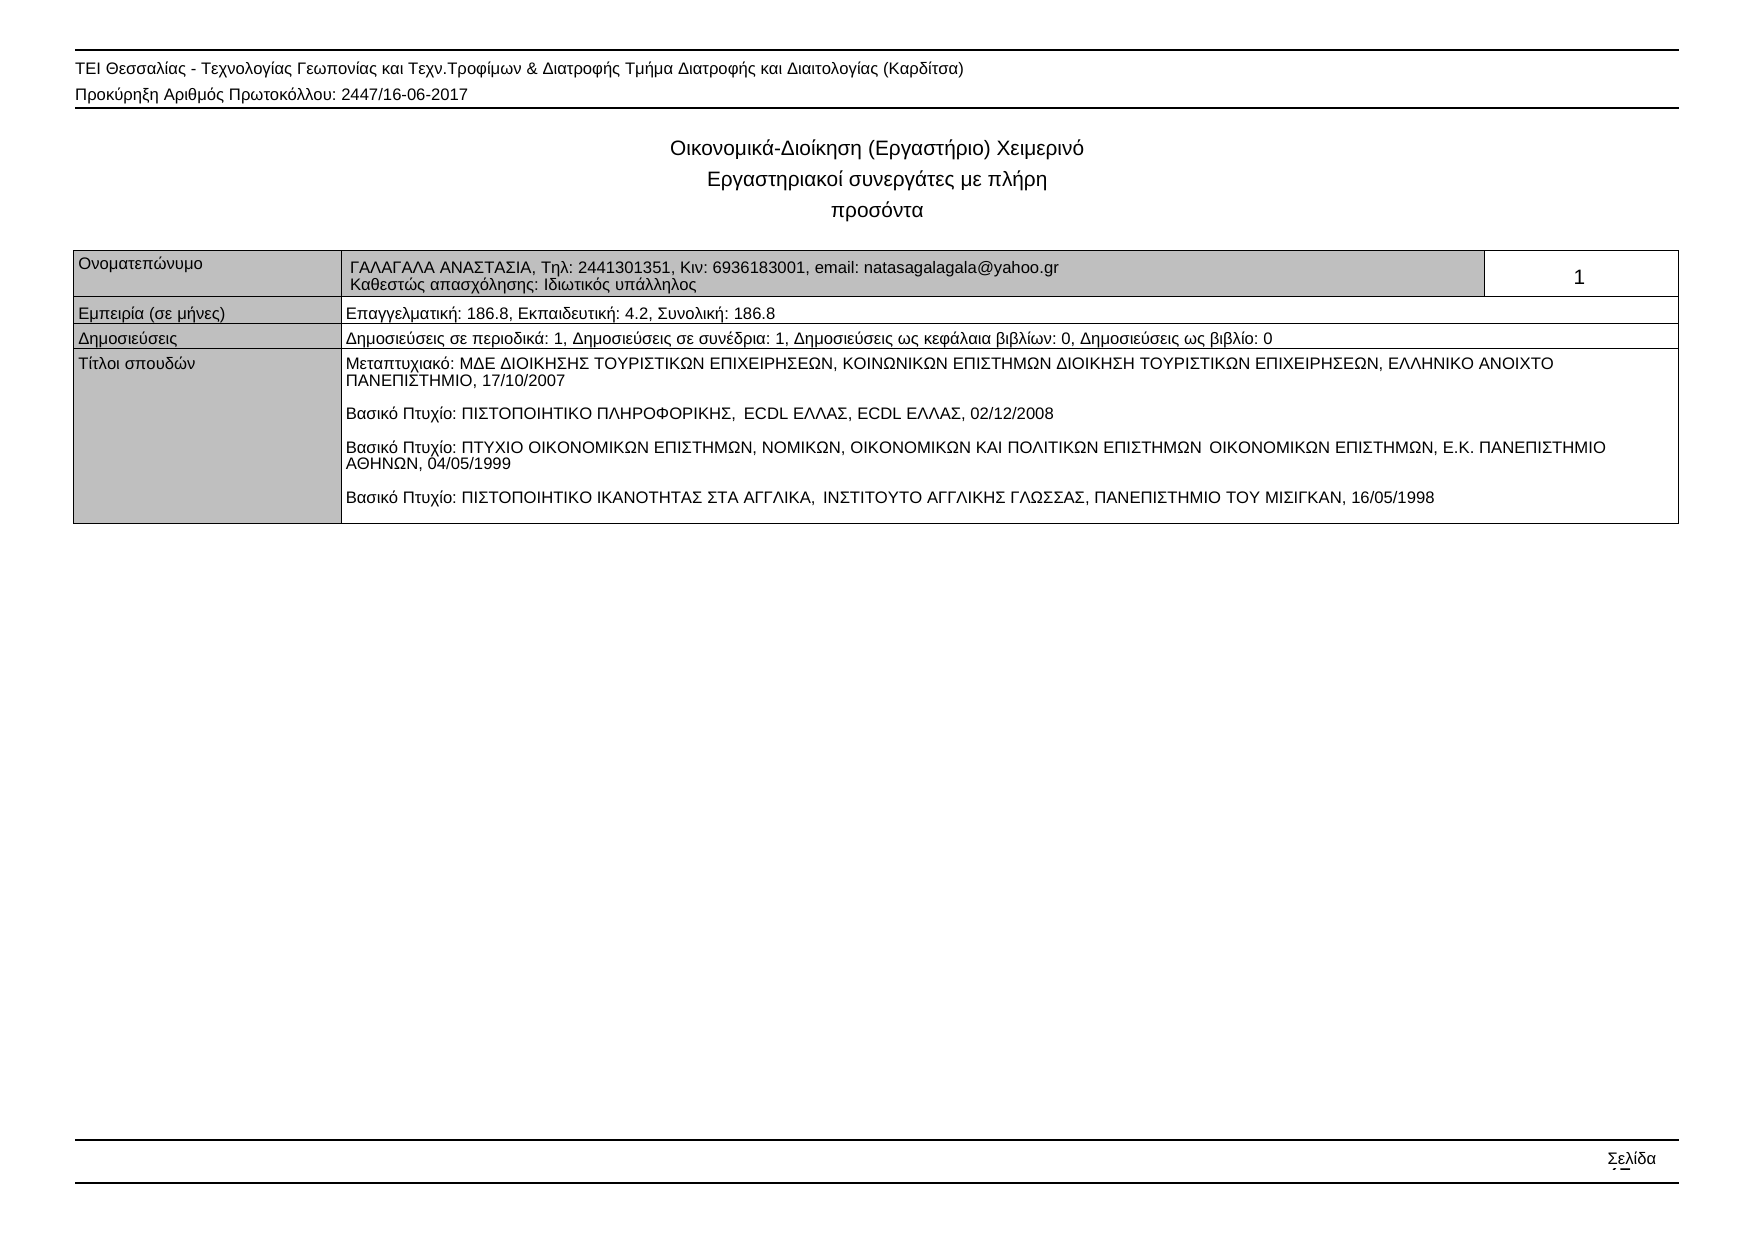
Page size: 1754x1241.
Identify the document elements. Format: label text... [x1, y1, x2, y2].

table_header 1 [1485, 251, 1678, 296]
table_cell Μεταπτυχιακό: ΜΔΕ ΔΙΟΙΚΗΣΗΣ ΤΟΥΡΙΣΤΙΚΩΝ ΕΠΙΧΕΙΡΗΣΕΩΝ, ΚΟΙΝΩΝΙΚΩΝ ΕΠΙΣΤΗΜΩΝ ΔΙΟΙΚΗΣΗ ΤΟΥΡΙΣΤΙΚΩΝ ΕΠΙΧΕΙΡΗΣΕΩΝ, ΕΛΛΗΝΙΚΟ ΑΝΟΙΧΤΟ ΠΑΝΕΠΙΣΤΗΜΙΟ, 17/10/2007 Βασικό Πτυχίο: ΠΙΣΤΟΠΟΙΗΤΙΚΟ ΠΛΗΡΟΦΟΡΙΚΗΣ, ECDL ΕΛΛΑΣ, ECDL ΕΛΛΑΣ, 02/12/2008 Βασικό Πτυχίο: ΠΤΥΧΙΟ ΟΙΚΟΝΟΜΙΚΩΝ ΕΠΙΣΤΗΜΩΝ, ΝΟΜΙΚΩΝ, ΟΙΚΟΝΟΜΙΚΩΝ ΚΑΙ ΠΟΛΙΤΙΚΩΝ ΕΠΙΣΤΗΜΩΝ ΟΙΚΟΝΟΜΙΚΩΝ ΕΠΙΣΤΗΜΩΝ, Ε.Κ. ΠΑΝΕΠΙΣΤΗΜΙΟ ΑΘΗΝΩΝ, 04/05/1999 Βασικό Πτυχίο: ΠΙΣΤΟΠΟΙΗΤΙΚΟ ΙΚΑΝΟΤΗΤΑΣ ΣΤΑ ΑΓΓΛΙΚΑ, ΙΝΣΤΙΤΟΥΤΟ ΑΓΓΛΙΚΗΣ ΓΛΩΣΣΑΣ, ΠΑΝΕΠΙΣΤΗΜΙΟ ΤΟΥ ΜΙΣΙΓΚΑΝ, 16/05/1998 [342, 349, 1678, 523]
table_cell Δημοσιεύσεις [74, 324, 341, 348]
table_header ΓΑΛΑΓΑΛΑ ΑΝΑΣΤΑΣΙΑ, Τηλ: 2441301351, Κιν: 6936183001, email: natasagalagala@yahoo.gr Καθεστώς απασχόλησης: Ιδιωτικός υπάλληλος [342, 251, 1484, 296]
table_cell Δημοσιεύσεις σε περιοδικά: 1, Δημοσιεύσεις σε συνέδρια: 1, Δημοσιεύσεις ως κεφάλαια βιβλίων: 0, Δημοσιεύσεις ως βιβλίο: 0 [342, 324, 1678, 348]
table_header Ονοματεπώνυμο [74, 251, 341, 296]
text Οικονομικά-Διοίκηση (Εργαστήριο) Χειμερινό Εργαστηριακοί συνεργάτες με πλήρη προσόντα [658, 136, 1096, 222]
table_cell Τίτλοι σπουδών [74, 349, 341, 523]
table_cell Επαγγελματική: 186.8, Εκπαιδευτική: 4.2, Συνολική: 186.8 [342, 297, 1678, 323]
table_cell Εμπειρία (σε μήνες) [74, 297, 341, 323]
